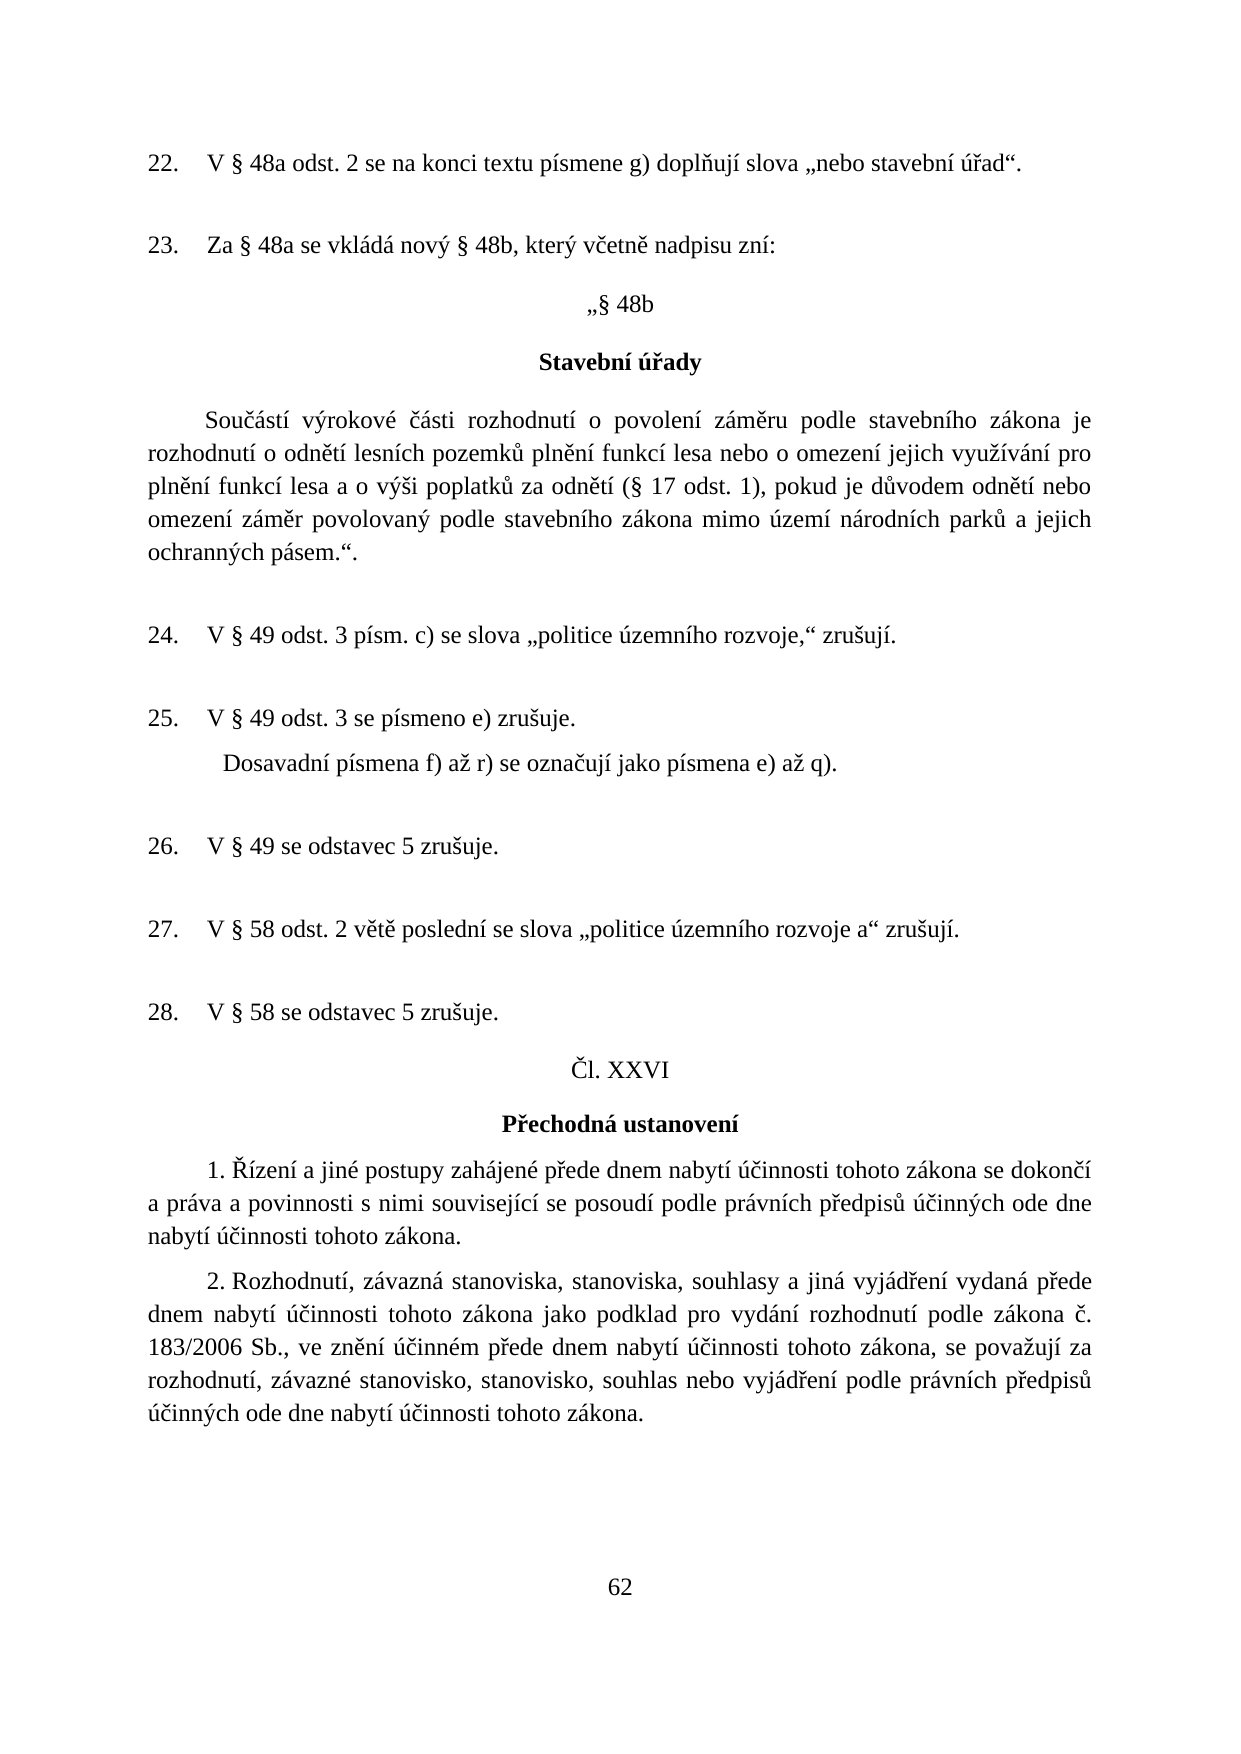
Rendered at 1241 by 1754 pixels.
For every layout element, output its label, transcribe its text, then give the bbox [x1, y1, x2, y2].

text V § 48a odst. 2 se na konci textu písmene g) doplňují slova „nebo stavební úřad“. [148, 148, 1093, 176]
list Řízení a jiné postupy zahájené přede dnem nabytí účinnosti tohoto zákona se dokončí a práva a povinnosti s nimi související se posoudí podle právních předpisů účinných ode dne nabytí účinnosti tohoto zákona. [148, 1155, 1093, 1249]
text Čl. XXVI [148, 1055, 1093, 1084]
text Stavební úřady [148, 347, 1093, 375]
text V § 49 odst. 3 písm. c) se slova „politice územního rozvoje,“ zrušují. [148, 620, 1093, 648]
list Dosavadní písmena f) až r) se označují jako písmena e) až q). [223, 748, 1093, 777]
text Za § 48a se vkládá nový § 48b, který včetně nadpisu zní: [148, 231, 1093, 259]
list Přechodná ustanovení [148, 1109, 1093, 1138]
text V § 58 se odstavec 5 zrušuje. [148, 997, 1093, 1026]
list Rozhodnutí, závazná stanoviska, stanoviska, souhlasy a jiná vyjádření vydaná přede dnem nabytí účinnosti tohoto zákona jako podklad pro vydání rozhodnutí podle zákona č. 183/2006 Sb., ve znění účinném přede dnem nabytí účinnosti tohoto zákona, se považují za rozhodnutí, závazné stanovisko, stanovisko, souhlas nebo vyjádření podle právních předpisů účinných ode dne nabytí účinnosti tohoto zákona. [148, 1266, 1093, 1427]
text Součástí výrokové části rozhodnutí o povolení záměru podle stavebního zákona je rozhodnutí o odnětí lesních pozemků plnění funkcí lesa nebo o omezení jejich využívání pro plnění funkcí lesa a o výši poplatků za odnětí (§ 17 odst. 1), pokud je důvodem odnětí nebo omezení záměr povolovaný podle stavebního zákona mimo území národních parků a jejich ochranných pásem.“. [148, 405, 1093, 566]
text V § 49 odst. 3 se písmeno e) zrušuje. [148, 703, 1093, 732]
text V § 49 se odstavec 5 zrušuje. [148, 831, 1093, 860]
text „§ 48b [148, 289, 1093, 317]
text V § 58 odst. 2 větě poslední se slova „politice územního rozvoje a“ zrušují. [148, 914, 1093, 943]
